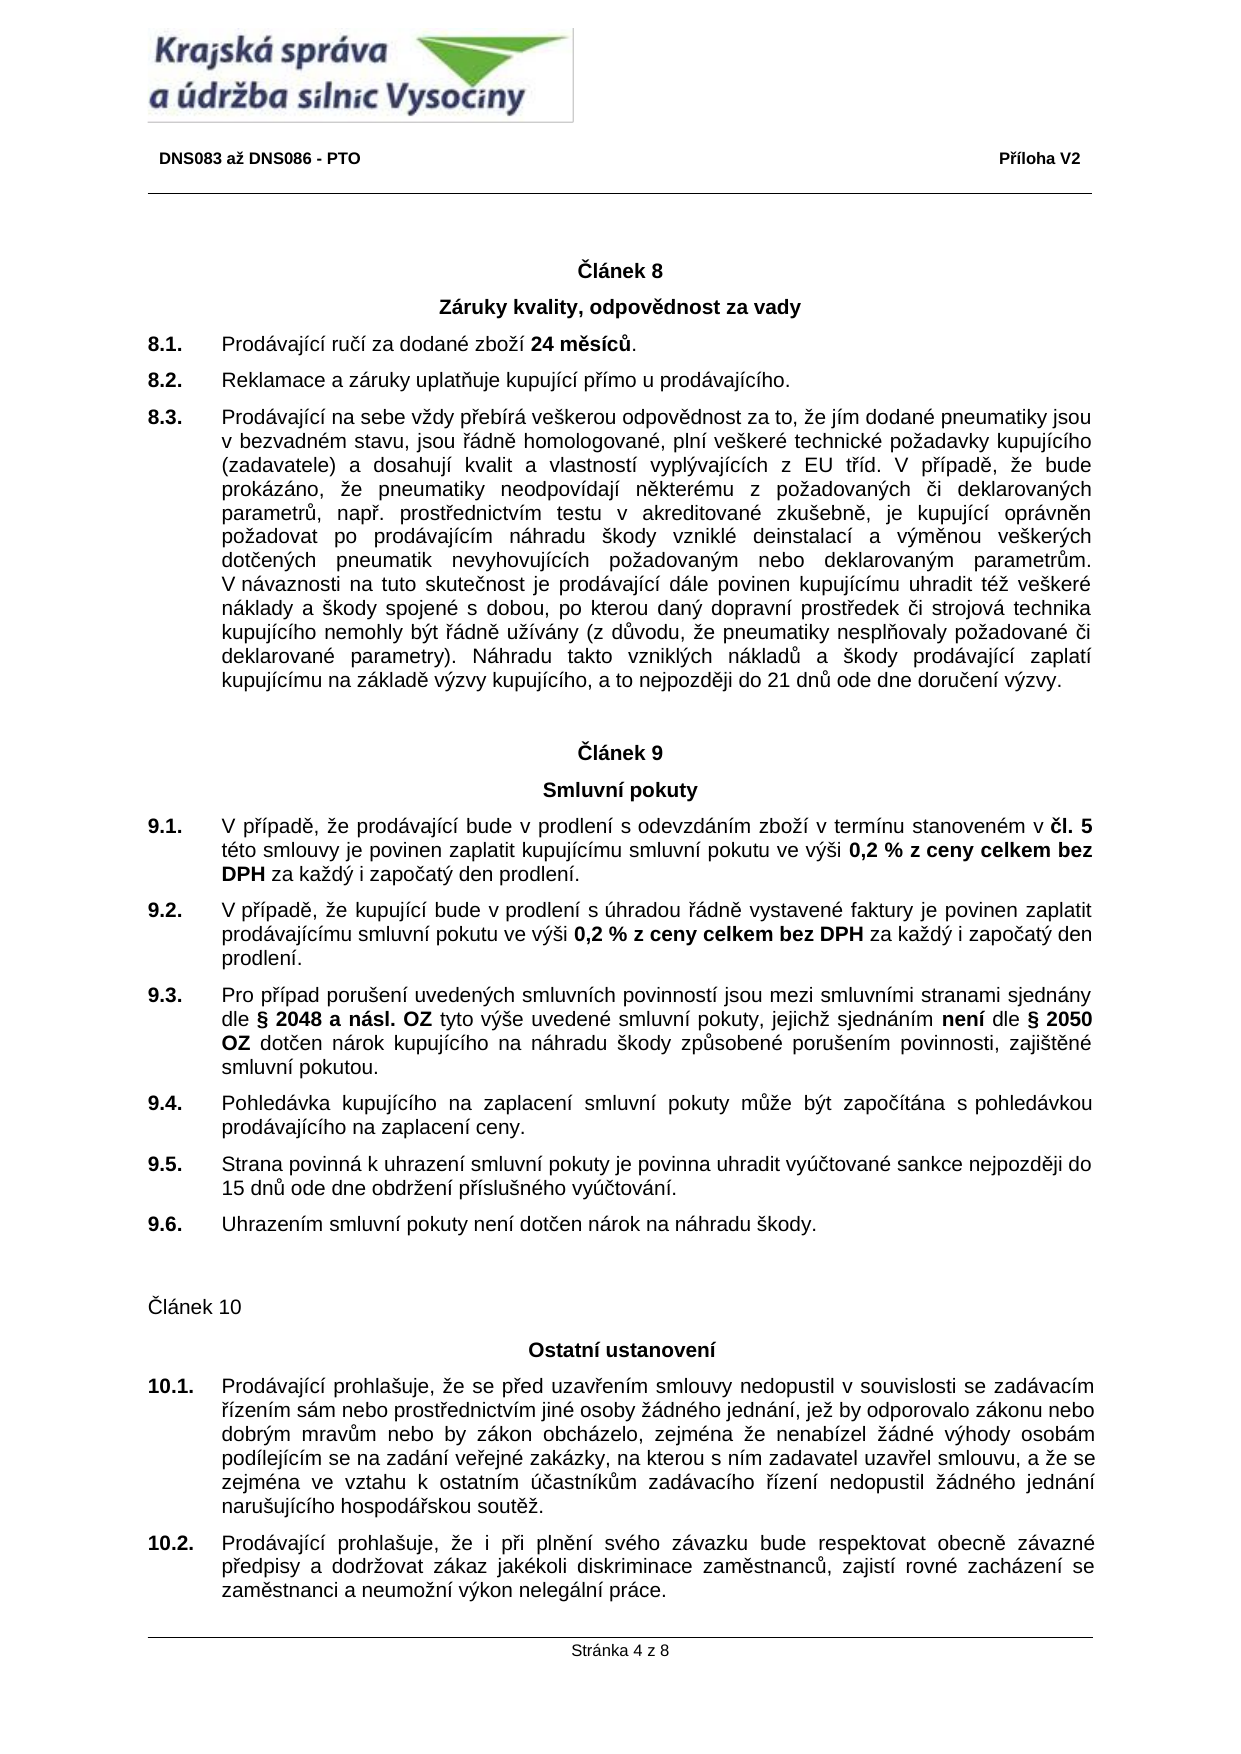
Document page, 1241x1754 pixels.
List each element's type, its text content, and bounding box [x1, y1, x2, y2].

list Uhrazením smluvní pokuty není dotčen nárok na náhradu škody. [148, 1212, 1093, 1236]
list Prodávající na sebe vždy přebírá veškerou odpovědnost za to, že jím dodané pneumatiky jsou v bezvadném stavu, jsou řádně homologované, plní veškeré technické požadavky kupujícího (zadavatele) a dosahují kvalit a vlastností vyplývajících z EU tříd. V případě, že bude prokázáno, že pneumatiky neodpovídají některému z požadovaných či deklarovaných parametrů, např. prostřednictvím testu v akreditované zkušebně, je kupující oprávněn požadovat po prodávajícím náhradu škody vzniklé deinstalací a výměnou veškerých dotčených pneumatik nevyhovujících požadovaným nebo deklarovaným parametrům. V návaznosti na tuto skutečnost je prodávající dále povinen kupujícímu uhradit též veškeré náklady a škody spojené s dobou, po kterou daný dopravní prostředek či strojová technika kupujícího nemohly být řádně užívány (z důvodu, že pneumatiky nesplňovaly požadované či deklarované parametry). Náhradu takto vzniklých nákladů a škody prodávající zaplatí kupujícímu na základě výzvy kupujícího, a to nejpozději do 21 dnů ode dne doručení výzvy. [148, 404, 1093, 692]
list Ostatní ustanovení [148, 1338, 1096, 1362]
list V případě, že kupující bude v prodlení s úhradou řádně vystavené faktury je povinen zaplatit prodávajícímu smluvní pokutu ve výši 0,2 % z ceny celkem bez DPH za každý i započatý den prodlení. [148, 898, 1093, 970]
list Prodávající ručí za dodané zboží 24 měsíců. [148, 332, 1093, 356]
list Prodávající prohlašuje, že se před uzavřením smlouvy nedopustil v souvislosti se zadávacím řízením sám nebo prostřednictvím jiné osoby žádného jednání, jež by odporovalo zákonu nebo dobrým mravům nebo by zákon obcházelo, zejména že nenabízel žádné výhody osobám podílejícím se na zadání veřejné zakázky, na kterou s ním zadavatel uzavřel smlouvu, a že se zejména ve vztahu k ostatním účastníkům zadávacího řízení nedopustil žádného jednání narušujícího hospodářskou soutěž. [148, 1374, 1096, 1518]
text Smluvní pokuty [148, 777, 1093, 801]
list Strana povinná k uhrazení smluvní pokuty je povinna uhradit vyúčtované sankce nejpozději do 15 dnů ode dne obdržení příslušného vyúčtování. [148, 1151, 1093, 1199]
list Reklamace a záruky uplatňuje kupující přímo u prodávajícího. [148, 368, 1093, 392]
text Článek 8 [148, 259, 1093, 283]
list Pohledávka kupujícího na zaplacení smluvní pokuty může být započítána s pohledávkou prodávajícího na zaplacení ceny. [148, 1091, 1093, 1139]
text Článek 9 [148, 741, 1093, 765]
list V případě, že prodávající bude v prodlení s odevzdáním zboží v termínu stanoveném v čl. 5 této smlouvy je povinen zaplatit kupujícímu smluvní pokutu ve výši 0,2 % z ceny celkem bez DPH za každý i započatý den prodlení. [148, 814, 1093, 886]
list Pro případ porušení uvedených smluvních povinností jsou mezi smluvními stranami sjednány dle § 2048 a násl. OZ tyto výše uvedené smluvní pokuty, jejichž sjednáním není dle § 2050 OZ dotčen nárok kupujícího na náhradu škody způsobené porušením povinnosti, zajištěné smluvní pokutou. [148, 983, 1093, 1078]
list Prodávající prohlašuje, že i při plnění svého závazku bude respektovat obecně závazné předpisy a dodržovat zákaz jakékoli diskriminace zaměstnanců, zajistí rovné zacházení se zaměstnanci a neumožní výkon nelegální práce. [148, 1530, 1096, 1602]
picture [147, 28, 574, 124]
text Záruky kvality, odpovědnost za vady [148, 295, 1093, 319]
